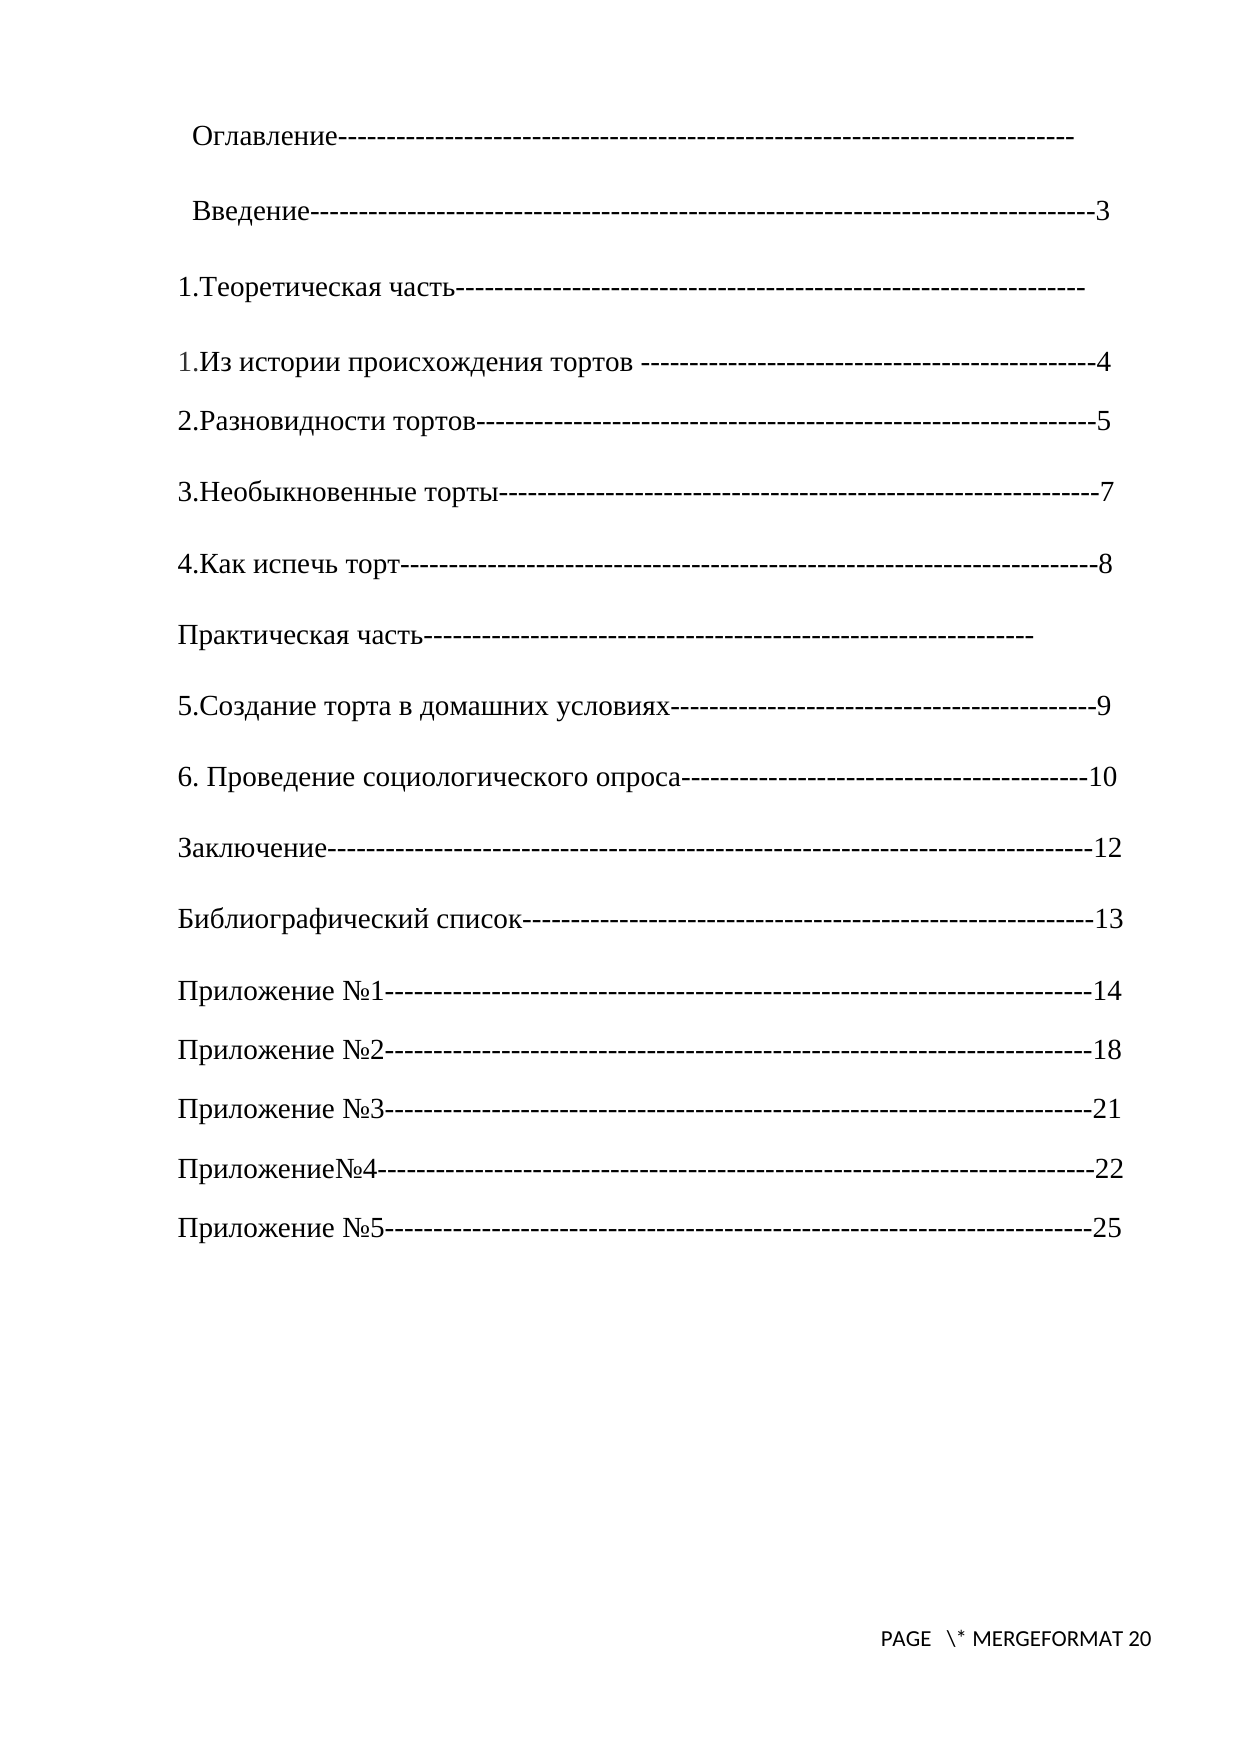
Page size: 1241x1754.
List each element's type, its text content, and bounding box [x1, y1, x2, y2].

text Приложение №5-------------------------------------------------------------------------25 [177, 1210, 1152, 1244]
text Приложение №2-------------------------------------------------------------------------18 [177, 1032, 1152, 1066]
text Приложение№4--------------------------------------------------------------------------22 [177, 1151, 1152, 1184]
text 1.Из истории происхождения тортов -----------------------------------------------4 [177, 344, 1152, 378]
text 4.Как испечь торт------------------------------------------------------------------------8 [177, 546, 1152, 579]
text Библиографический список-----------------------------------------------------------13 [177, 901, 1152, 935]
text 6. Проведение социологического опроса------------------------------------------10 [177, 759, 1152, 793]
text Оглавление---------------------------------------------------------------------------- [177, 118, 1152, 152]
text 1.Теоретическая часть----------------------------------------------------------------- [177, 269, 1152, 302]
text Практическая часть--------------------------------------------------------------- [177, 617, 1152, 650]
text Приложение №3-------------------------------------------------------------------------21 [177, 1091, 1152, 1125]
text Заключение-------------------------------------------------------------------------------12 [177, 830, 1152, 864]
text 3.Необыкновенные торты--------------------------------------------------------------7 [177, 474, 1152, 508]
text 2.Разновидности тортов----------------------------------------------------------------5 [177, 403, 1152, 437]
text Приложение №1-------------------------------------------------------------------------14 [177, 973, 1152, 1006]
text 5.Создание торта в домашних условиях--------------------------------------------9 [177, 688, 1152, 722]
text Введение---------------------------------------------------------------------------------3 [177, 193, 1152, 227]
